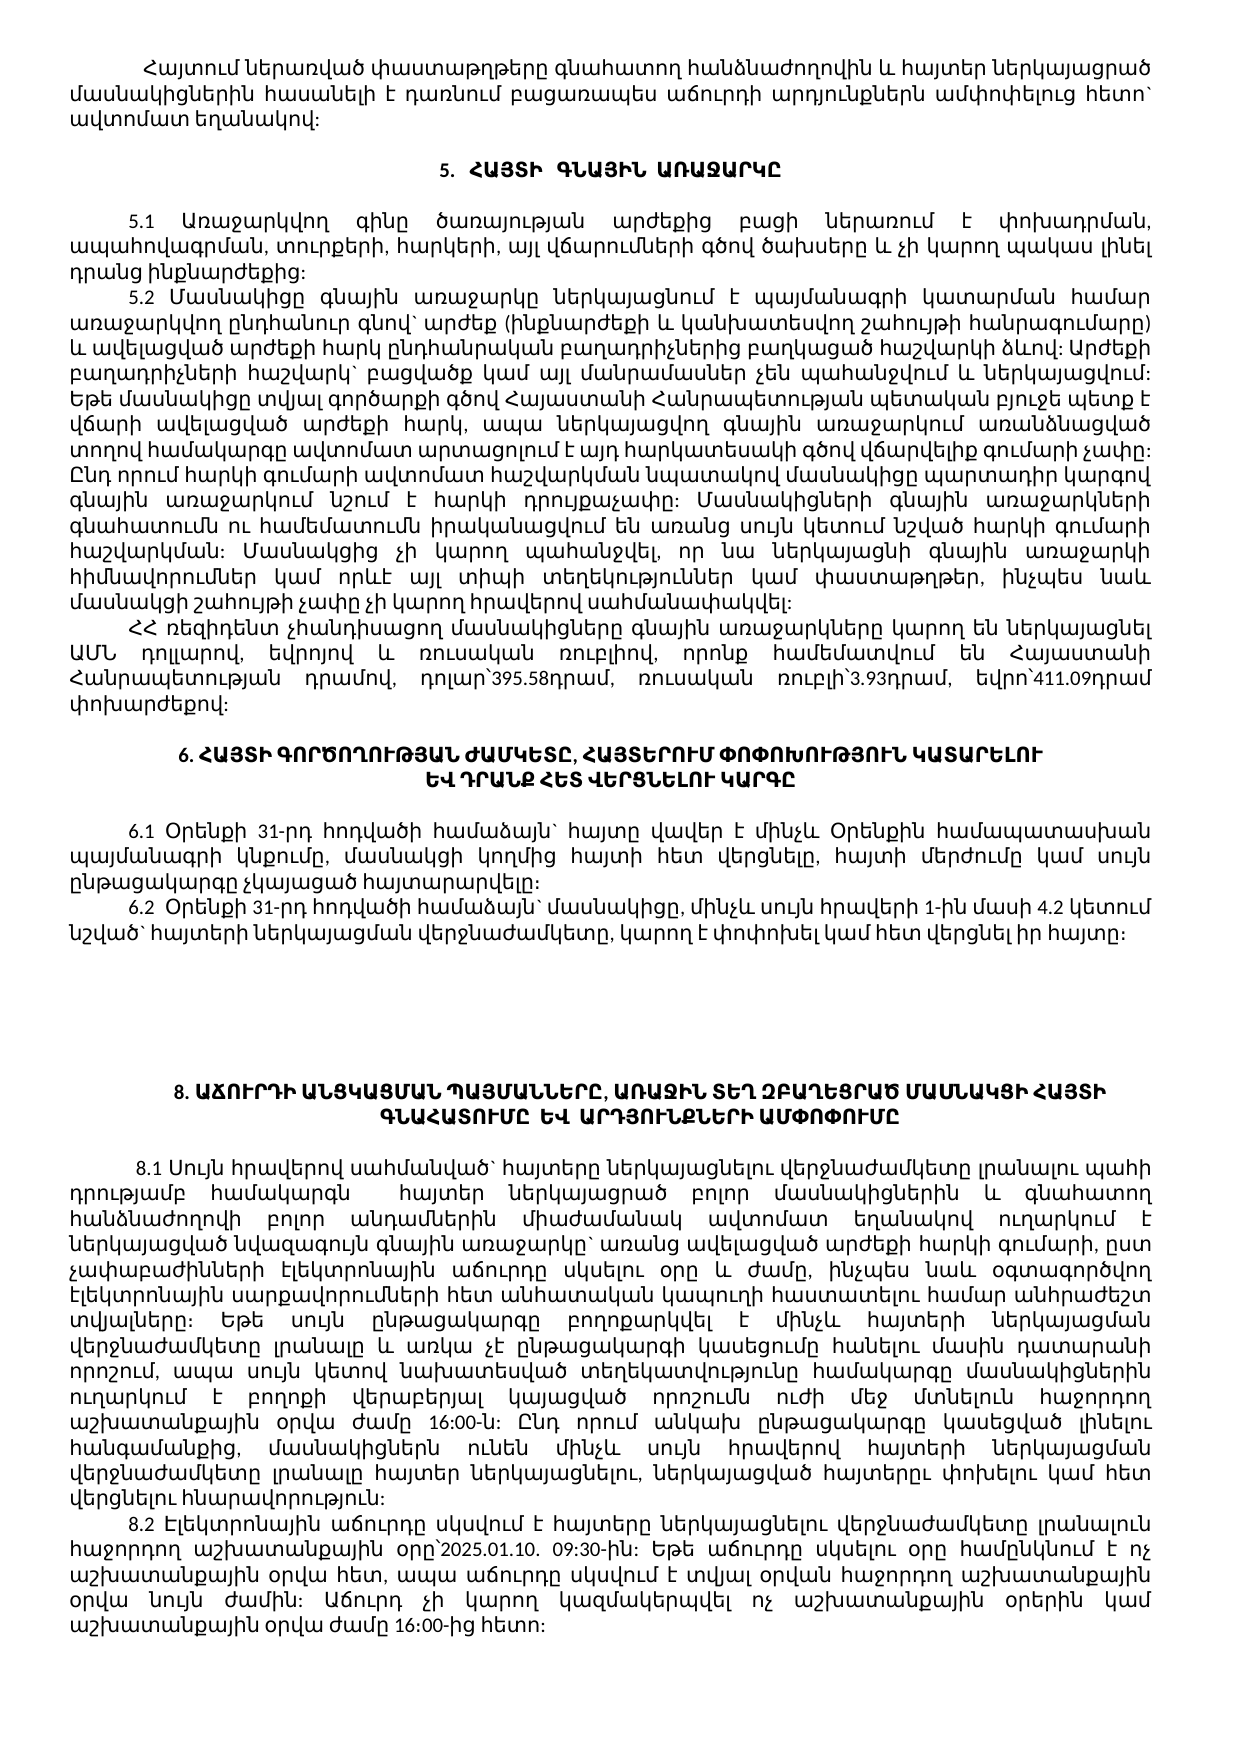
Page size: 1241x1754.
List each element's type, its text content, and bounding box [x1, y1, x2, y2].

text 8. ԱՃՈՒՐԴԻ ԱՆՑԿԱՑՄԱՆ ՊԱՅՄԱՆՆԵՐԸ, ԱՌԱՋԻՆ ՏԵՂ ԶԲԱՂԵՑՐԱԾ ՄԱՍՆԱԿՑԻ ՀԱՅՏԻ [69, 1079, 1152, 1104]
text 8.2 Էլեկտրոնային աճուրդը սկսվում է հայտերը ներկայացնելու վերջնաժամկետը լրանալուն հաջորդող աշխատանքային օրը՝2025.01.10. 09:30 -ին: Եթե աճուրդը սկսելու օրը համընկնում է ոչ աշխատանքային օրվա հետ, ապա աճուրդը սկսվում է տվյալ օրվան հաջորդող աշխատանքային օրվա նույն ժամին: Աճուրդ չի կարող կազմակերպվել ոչ աշխատանքային օրերին կամ աշխատանքային օրվա ժամը 16։00-ից հետո: [69, 1511, 1152, 1638]
text 5. ՀԱՅՏԻ ԳՆԱՅԻՆ ԱՌԱՋԱՐԿԸ [69, 157, 1152, 183]
text ԵՎ ԴՐԱՆՔ ՀԵՏ ՎԵՐՑՆԵԼՈՒ ԿԱՐԳԸ [69, 767, 1152, 793]
text 8.1 Սույն հրավերով սահմանված` հայտերը ներկայացնելու վերջնաժամկետը լրանալու պահի դրությամբ համակարգն հայտեր ներկայացրած բոլոր մասնակիցներին և գնահատող հանձնաժողովի բոլոր անդամներին միաժամանակ ավտոմատ եղանակով ուղարկում է ներկայացված նվազագույն գնային առաջարկը` առանց ավելացված արժեքի հարկի գումարի, ըստ չափաբաժինների էլեկտրոնային աճուրդը սկսելու օրը և ժամը, ինչպես նաև օգտագործվող էլեկտրոնային սարքավորումների հետ անհատական կապուղի հաստատելու համար անհրաժեշտ տվյալները։ Եթե սույն ընթացակարգը բողոքարկվել է մինչև հայտերի ներկայացման վերջնաժամկետը լրանալը և առկա չէ ընթացակարգի կասեցումը հանելու մասին դատարանի որոշում, ապա սույն կետով նախատեսված տեղեկատվությունը համակարգը մասնակիցներին ուղարկում է բողոքի վերաբերյալ կայացված որոշումն ուժի մեջ մտնելուն հաջորդող աշխատանքային օրվա ժամը 16:00-ն: Ընդ որում անկախ ընթացակարգը կասեցված լինելու հանգամանքից, մասնակիցներն ունեն մինչև սույն հրավերով հայտերի ներկայացման վերջնաժամկետը լրանալը հայտեր ներկայացնելու, ներկայացված հայտերըւ փոխելու կամ հետ վերցնելու հնարավորություն: [69, 1155, 1152, 1511]
text 6. ՀԱՅՏԻ ԳՈՐԾՈՂՈՒԹՅԱՆ ԺԱՄԿԵՏԸ, ՀԱՅՏԵՐՈՒՄ ՓՈՓՈԽՈՒԹՅՈՒՆ ԿԱՏԱՐԵԼՈՒ [69, 742, 1152, 767]
text 5.2 Մասնակիցը գնային առաջարկը ներկայացնում է պայմանագրի կատարման համար առաջարկվող ընդհանուր գնով` արժեք (ինքնարժեքի և կանխատեսվող շահույթի հանրագումարը) և ավելացված արժեքի հարկ ընդհանրական բաղադրիչներից բաղկացած հաշվարկի ձևով: Արժեքի բաղադրիչների հաշվարկ` բացվածք կամ այլ մանրամասներ չեն պահանջվում և ներկայացվում: Եթե մասնակիցը տվյալ գործարքի գծով Հայաստանի Հանրապետության պետական բյուջե պետք է վճարի ավելացված արժեքի հարկ, ապա ներկայացվող գնային առաջարկում առանձնացված տողով համակարգը ավտոմատ արտացոլում է այդ հարկատեսակի գծով վճարվելիք գումարի չափը: Ընդ որում հարկի գումարի ավտոմատ հաշվարկման նպատակով մասնակիցը պարտադիր կարգով գնային առաջարկում նշում է հարկի դրույքաչափը: Մասնակիցների գնային առաջարկների գնահատումն ու համեմատումն իրականացվում են առանց սույն կետում նշված հարկի գումարի հաշվարկման: Մասնակցից չի կարող պահանջվել, որ նա ներկայացնի գնային առաջարկի հիմնավորումներ կամ որևէ այլ տիպի տեղեկություններ կամ փաստաթղթեր, ինչպես նաև մասնակցի շահույթի չափը չի կարող հրավերով սահմանափակվել: [69, 284, 1152, 615]
text Հայտում ներառված փաստաթղթերը գնահատող հանձնաժողովին և հայտեր ներկայացրած մասնակիցներին հասանելի է դառնում բացառապես աճուրդի արդյունքներն ամփոփելուց հետո` ավտոմատ եղանակով: [69, 56, 1152, 132]
text ԳՆԱՀԱՏՈՒՄԸ ԵՎ ԱՐԴՅՈՒՆՔՆԵՐԻ ԱՄՓՈՓՈՒՄԸ [69, 1104, 1152, 1130]
text 5.1 Առաջարկվող գինը ծառայության արժեքից բացի ներառում է փոխադրման, ապահովագրման, տուրքերի, հարկերի, այլ վճարումների գծով ծախսերը և չի կարող պակաս լինել դրանց ինքնարժեքից: [69, 208, 1152, 284]
text ՀՀ ռեզիդենտ չհանդիսացող մասնակիցները գնային առաջարկները կարող են ներկայացնել ԱՄՆ դոլլարով, եվրոյով և ռուսական ռուբլիով, որոնք համեմատվում են Հայաստանի Հանրապետության դրամով, դոլար՝395.58դրամ, ռուսական ռուբլի՝3.93դրամ, եվրո՝411.09դրամ փոխարժեքով: [69, 615, 1152, 716]
text 6.1 Օրենքի 31-րդ հոդվածի համաձայն` հայտը վավեր է մինչև Օրենքին համապատասխան պայմանագրի կնքումը, մասնակցի կողմից հայտի հետ վերցնելը, հայտի մերժումը կամ սույն ընթացակարգը չկայացած հայտարարվելը։ [69, 818, 1152, 894]
text 6.2 Օրենքի 31-րդ հոդվածի համաձայն` մասնակիցը, մինչև սույն հրավերի 1-ին մասի 4.2 կետում նշված` հայտերի ներկայացման վերջնաժամկետը, կարող է փոփոխել կամ հետ վերցնել իր հայտը։ [69, 894, 1152, 945]
